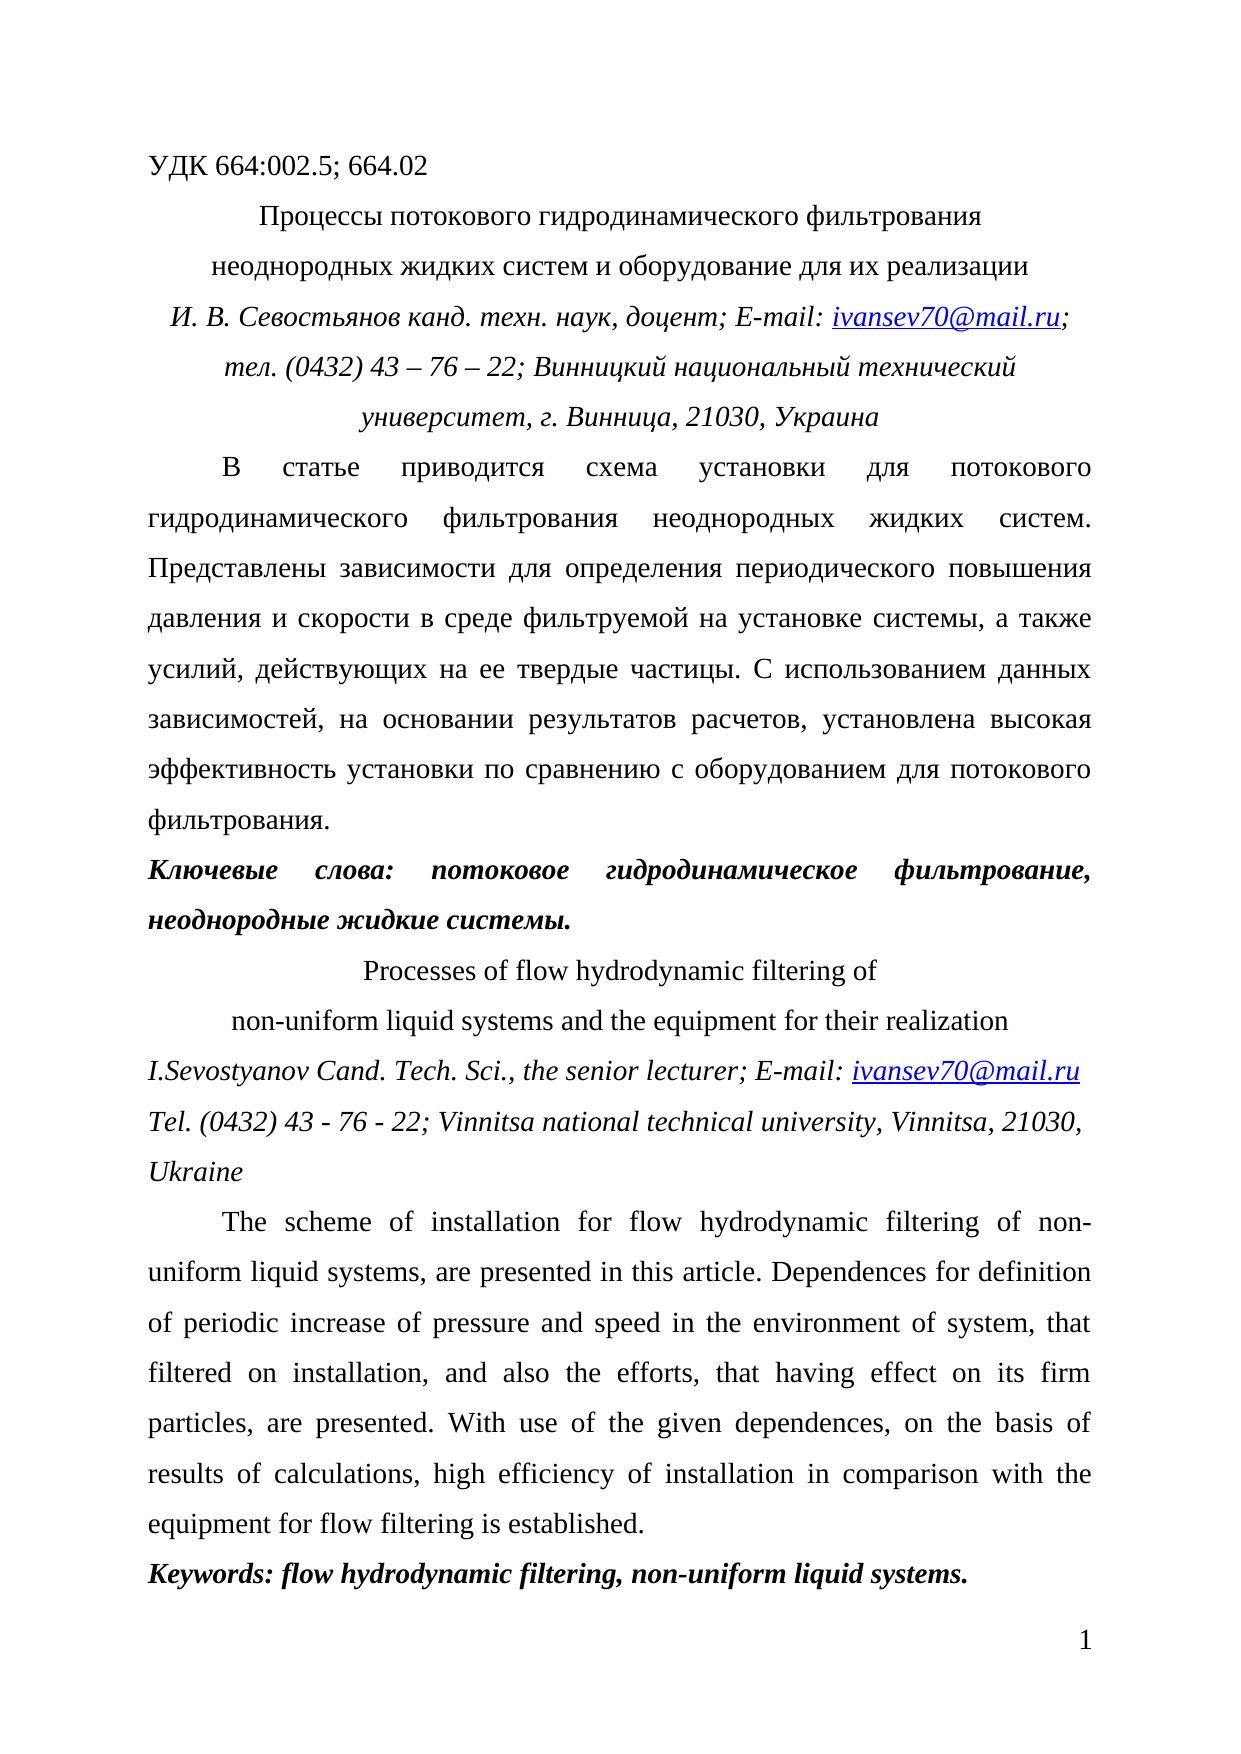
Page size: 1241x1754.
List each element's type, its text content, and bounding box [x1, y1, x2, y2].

text Процессы потокового гидродинамического фильтрования [148, 198, 1092, 232]
text non-uniform liquid systems and the equipment for their realization [148, 1003, 1092, 1037]
text The scheme of installation for flow hydrodynamic filtering of non-uniform liquid systems, are presented in this article. Dependences for definition of periodic increase of pressure and speed in the environment of system, that filtered on installation, and also the efforts, that having effect on its firm particles, are presented. With use of the given dependences, on the basis of results of calculations, high efficiency of installation in comparison with the equipment for flow filtering is established. [148, 1204, 1092, 1540]
text Ключевые слова: потоковое гидродинамическое фильтрование, неоднородные жидкие системы. [148, 852, 1092, 936]
text Processes of flow hydrodynamic filtering of [148, 953, 1092, 986]
text Keywords: flow hydrodynamic filtering, non-uniform liquid systems. [148, 1556, 1092, 1590]
text УДК 664:002.5; 664.02 [148, 148, 1092, 181]
text неоднородных жидких систем и оборудование для их реализации [148, 248, 1092, 282]
text В статье приводится схема установки для потокового гидродинамического фильтрования неоднородных жидких систем. Представлены зависимости для определения периодического повышения давления и скорости в среде фильтруемой на установке системы, а также усилий, действующих на ее твердые частицы. С использованием данных зависимостей, на основании результатов расчетов, установлена высокая эффективность установки по сравнению с оборудованием для потокового фильтрования. [148, 449, 1092, 835]
text I.Sevostyanov Cand. Tech. Sci., the senior lecturer; E-mail: ivansev70@mail.ru Tel. (0432) 43 - 76 - 22; Vinnitsa national technical university, Vinnitsa, 21030, Ukraine [148, 1053, 1092, 1187]
text И. В. Севостьянов канд. техн. наук, доцент; E-mail: ivansev70@mail.ru; тел. (0432) 43 – 76 – 22; Винницкий национальный технический университет, г. Винница, 21030, Украина [148, 299, 1092, 433]
